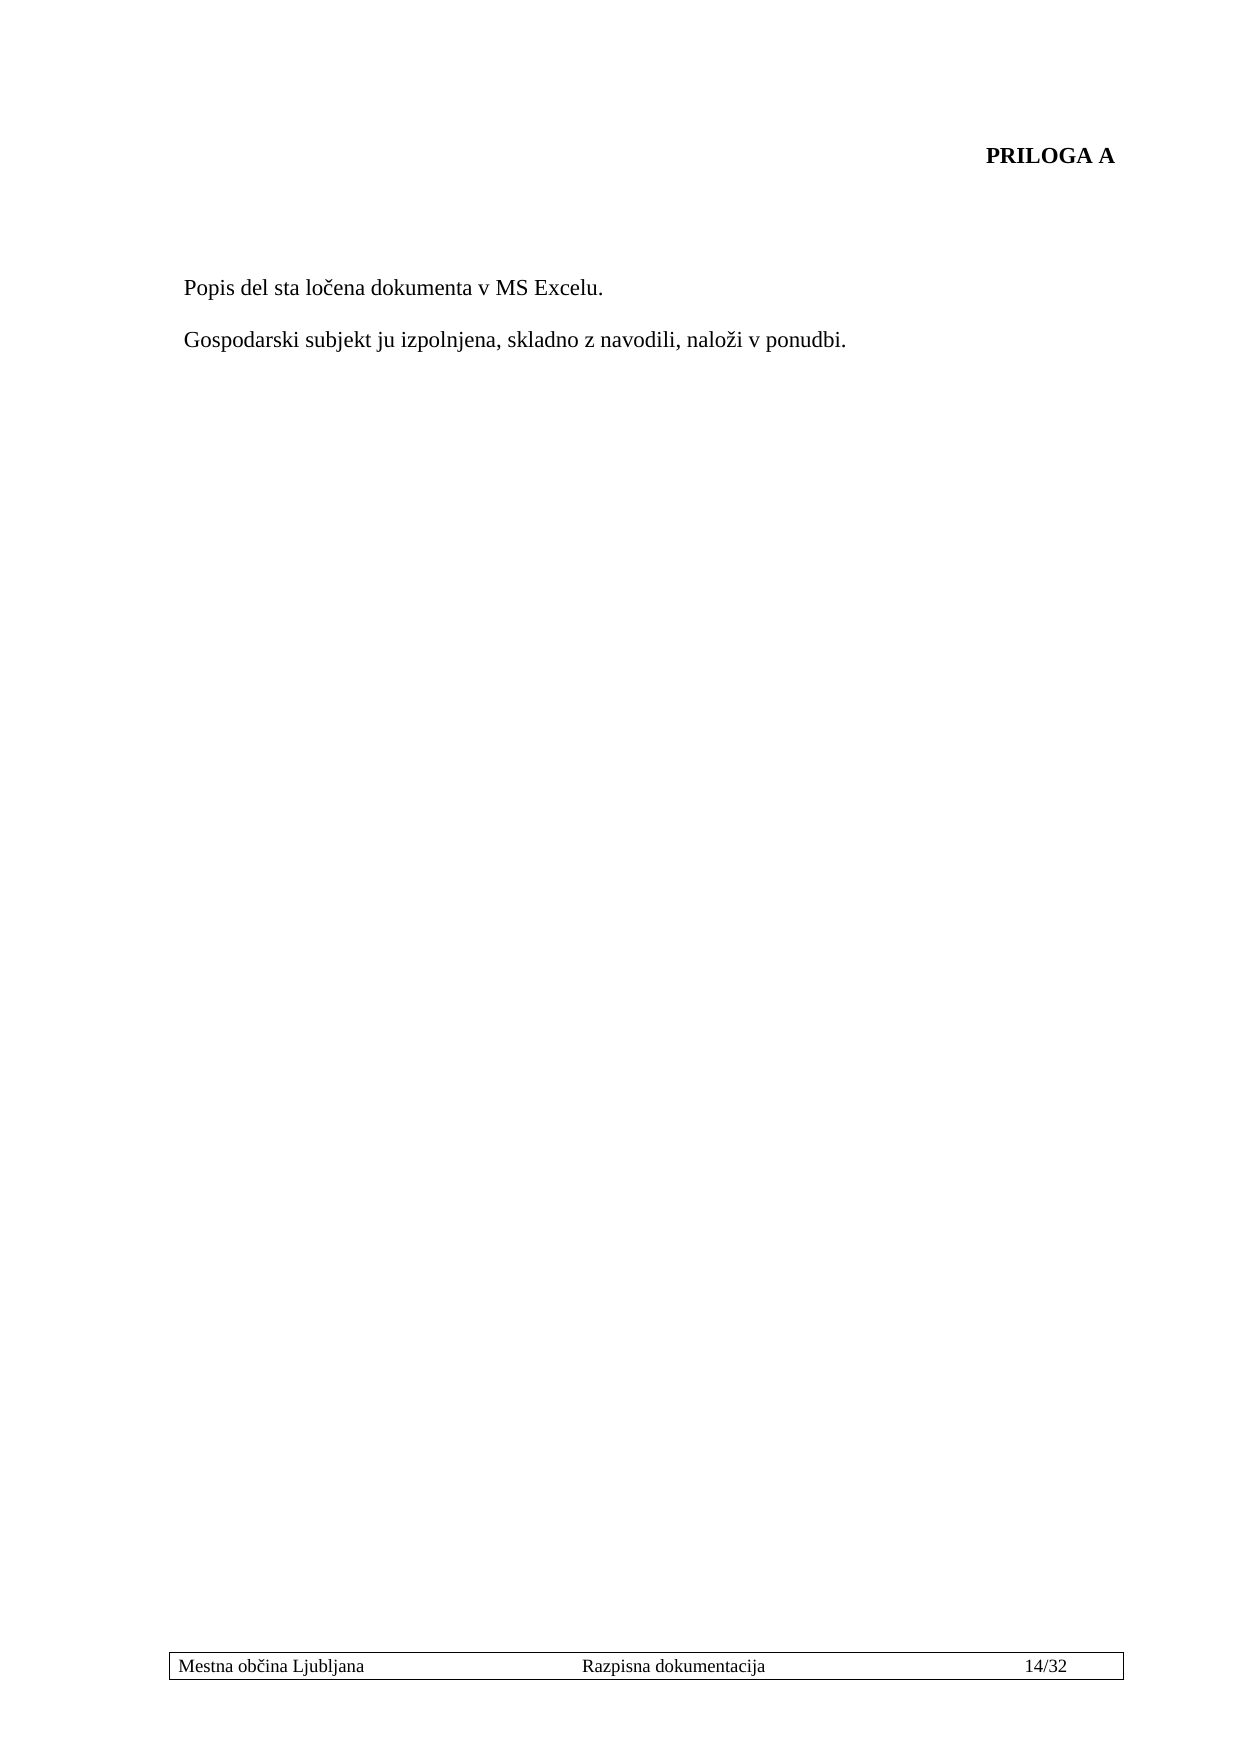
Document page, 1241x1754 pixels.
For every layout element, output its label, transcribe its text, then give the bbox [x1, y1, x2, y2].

text Gospodarski subjekt ju izpolnjena, skladno z navodili, naloži v ponudbi. [184, 326, 1115, 353]
text PRILOGA A [66, 142, 1115, 168]
text Popis del sta ločena dokumenta v MS Excelu. [184, 273, 1115, 300]
